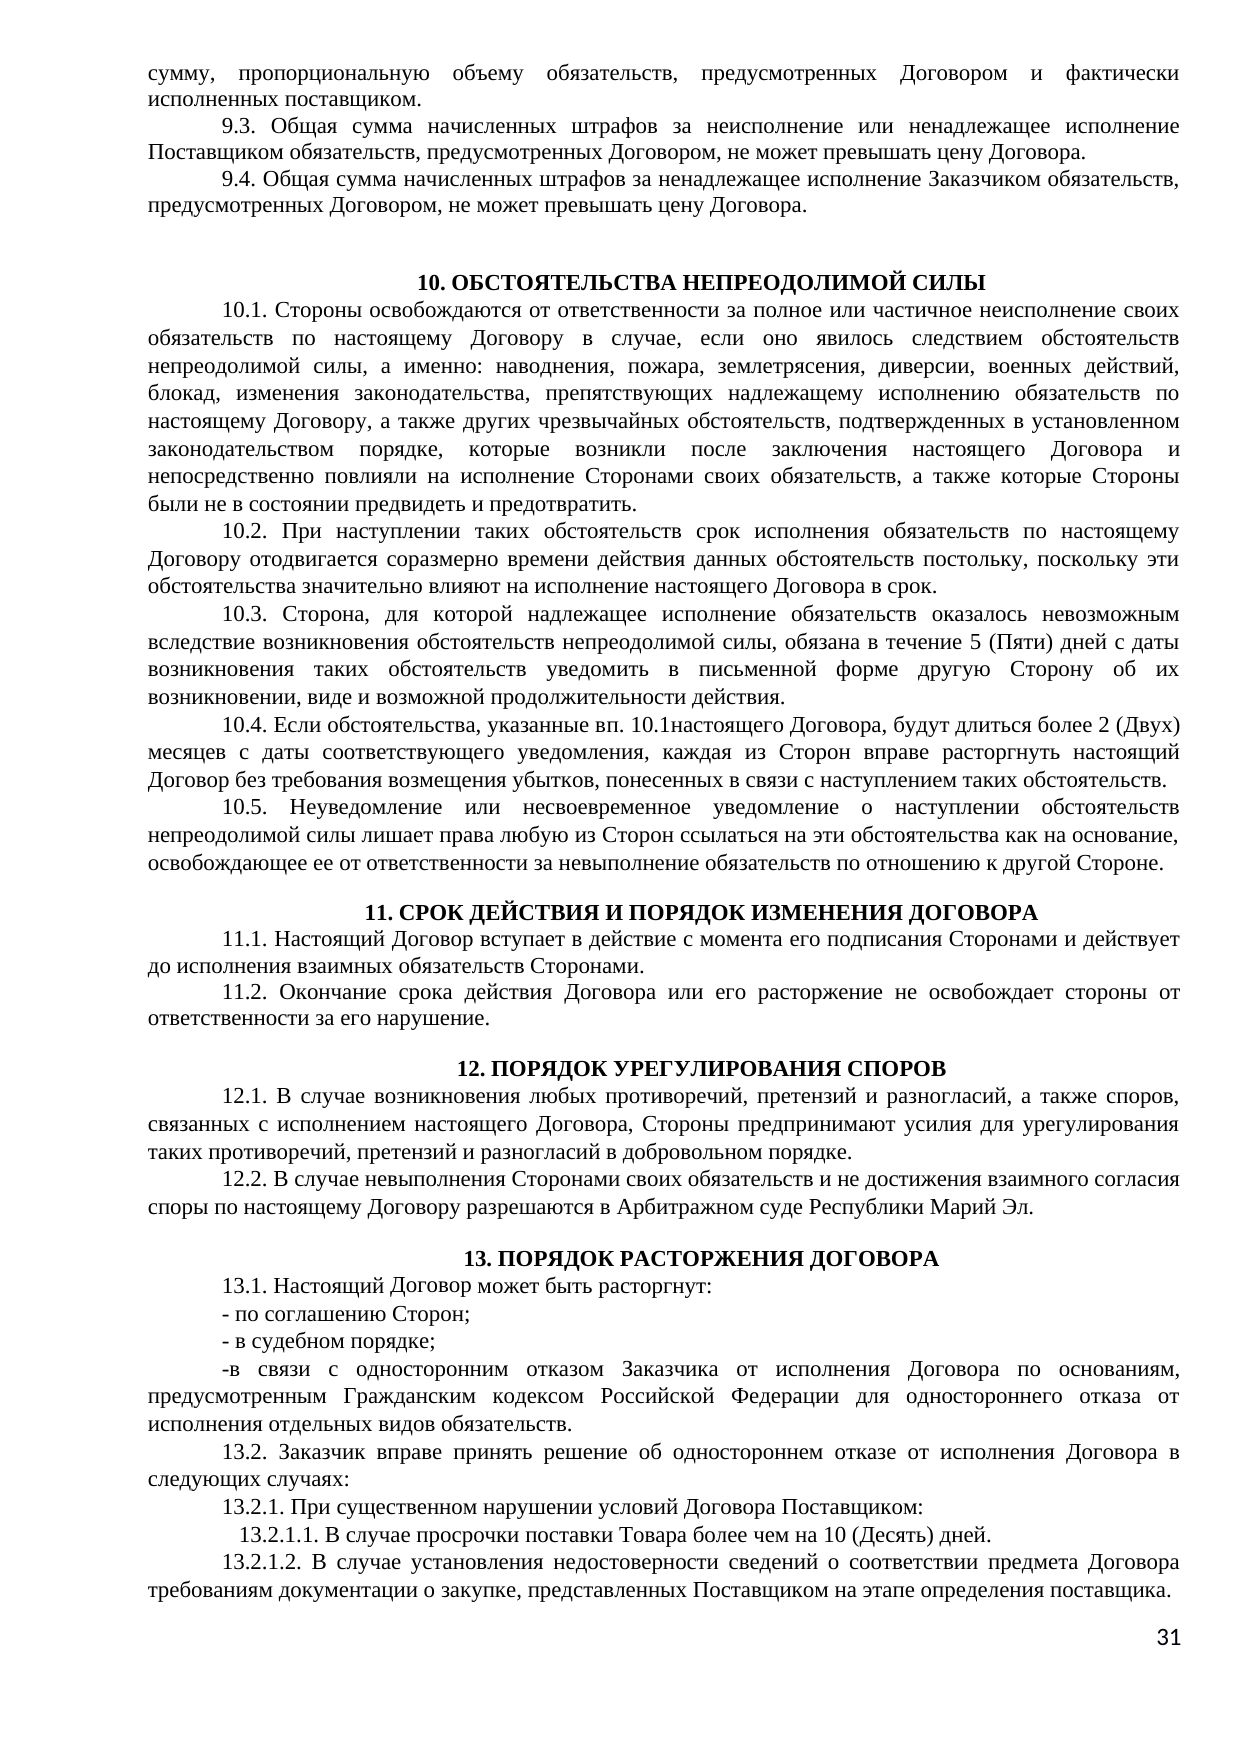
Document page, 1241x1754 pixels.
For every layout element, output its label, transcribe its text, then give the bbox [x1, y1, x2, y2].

text 10.4. Если обстоятельства, указанные вп. 10.1настоящего Договора, будут длиться более 2 (Двух) месяцев с даты соответствующего уведомления, каждая из Сторон вправе расторгнуть настоящий Договор без требования возмещения убытков, понесенных в связи с наступлением таких обстоятельств. [148, 709, 1181, 792]
text 12.1. В случае возникновения любых противоречий, претензий и разногласий, а также споров, связанных с исполнением настоящего Договора, Стороны предпринимают усилия для урегулирования таких противоречий, претензий и разногласий в добровольном порядке. [148, 1081, 1181, 1164]
text 13.2.1. При существенном нарушении условий Договора Поставщиком: [148, 1492, 1181, 1519]
text 11.2. Окончание срока действия Договора или его расторжение не освобождает стороны от ответственности за его нарушение. [148, 978, 1181, 1031]
text - по соглашению Сторон; [148, 1298, 1181, 1326]
text 12. ПОРЯДОК УРЕГУЛИРОВАНИЯ СПОРОВ [148, 1055, 1181, 1081]
text 9.3. Общая сумма начисленных штрафов за неисполнение или ненадлежащее исполнение Поставщиком обязательств, предусмотренных Договором, не может превышать цену Договора. [148, 112, 1181, 164]
text 10.3. Сторона, для которой надлежащее исполнение обязательств оказалось невозможным вследствие возникновения обстоятельств непреодолимой силы, обязана в течение 5 (Пяти) дней с даты возникновения таких обстоятельств уведомить в письменной форме другую Сторону об их возникновении, виде и возможной продолжительности действия. [148, 599, 1181, 709]
text 9.4. Общая сумма начисленных штрафов за ненадлежащее исполнение Заказчиком обязательств, предусмотренных Договором, не может превышать цену Договора. [148, 164, 1181, 217]
text 13.2.1.1. В случае просрочки поставки Товара более чем на 10 (Десять) дней. [148, 1519, 1181, 1547]
text 11. СРОК ДЕЙСТВИЯ И ПОРЯДОК ИЗМЕНЕНИЯ ДОГОВОРА [148, 899, 1181, 925]
text -в связи с односторонним отказом Заказчика от исполнения Договора по основаниям, предусмотренным Гражданским кодексом Российской Федерации для одностороннего отказа от исполнения отдельных видов обязательств. [148, 1354, 1181, 1437]
text 13.2.1.2. В случае установления недостоверности сведений о соответствии предмета Договора требованиям документации о закупке, представленных Поставщиком на этапе определения поставщика. [148, 1547, 1181, 1602]
text 10.1. Стороны освобождаются от ответственности за полное или частичное неисполнение своих обязательств по настоящему Договору в случае, если оно явилось следствием обстоятельств непреодолимой силы, а именно: наводнения, пожара, землетрясения, диверсии, военных действий, блокад, изменения законодательства, препятствующих надлежащему исполнению обязательств по настоящему Договору, а также других чрезвычайных обстоятельств, подтвержденных в установленном законодательством порядке, которые возникли после заключения настоящего Договора и непосредственно повлияли на исполнение Сторонами своих обязательств, а также которые Стороны были не в состоянии предвидеть и предотвратить. [148, 295, 1181, 516]
text 10.2. При наступлении таких обстоятельств срок исполнения обязательств по настоящему Договору отодвигается соразмерно времени действия данных обстоятельств постольку, поскольку эти обстоятельства значительно влияют на исполнение настоящего Договора в срок. [148, 516, 1181, 599]
text 10.5. Неуведомление или несвоевременное уведомление о наступлении обстоятельств непреодолимой силы лишает права любую из Сторон ссылаться на эти обстоятельства как на основание, освобождающее ее от ответственности за невыполнение обязательств по отношению к другой Стороне. [148, 792, 1181, 875]
text 11.1. Настоящий Договор вступает в действие с момента его подписания Сторонами и действует до исполнения взаимных обязательств Сторонами. [148, 925, 1181, 978]
text 13. ПОРЯДОК РАСТОРЖЕНИЯ ДОГОВОРА [148, 1243, 1181, 1271]
text 12.2. В случае невыполнения Сторонами своих обязательств и не достижения взаимного согласия споры по настоящему Договору разрешаются в Арбитражном суде Республики Марий Эл. [148, 1164, 1181, 1219]
text - в судебном порядке; [148, 1326, 1181, 1354]
text 10. ОБСТОЯТЕЛЬСТВА НЕПРЕОДОЛИМОЙ СИЛЫ [148, 268, 1181, 295]
text 13.1. Настоящий Договор может быть расторгнут: [148, 1271, 1181, 1298]
text 13.2. Заказчик вправе принять решение об одностороннем отказе от исполнения Договора в следующих случаях: [148, 1437, 1181, 1492]
